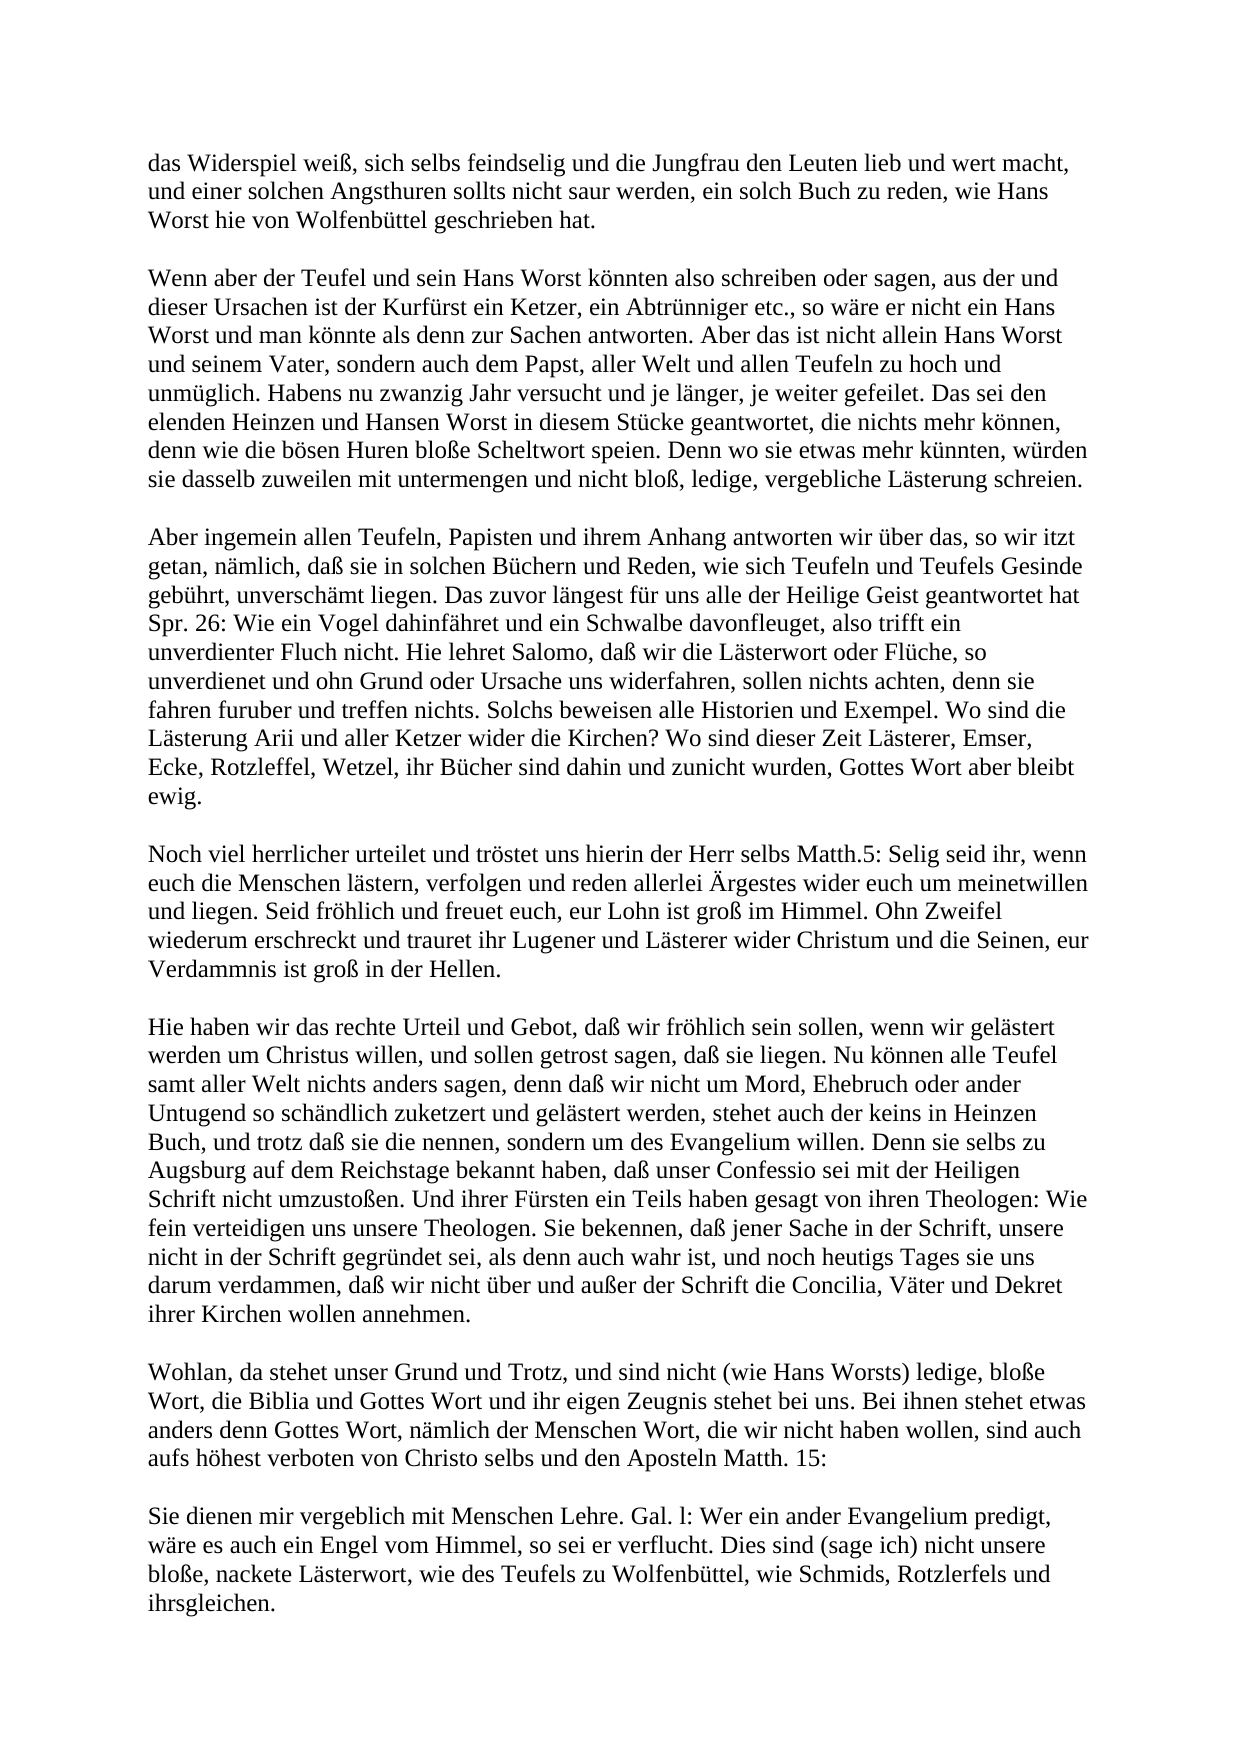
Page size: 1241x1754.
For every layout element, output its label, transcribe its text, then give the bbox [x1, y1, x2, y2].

text Sie dienen mir vergeblich mit Menschen Lehre. Gal. l: Wer ein ander Evangelium predigt, wäre es auch ein Engel vom Himmel, so sei er verflucht. Dies sind (sage ich) nicht unsere bloße, nackete Lästerwort, wie des Teufels zu Wolfenbüttel, wie Schmids, Rotzlerfels und ihrsgleichen. [148, 1501, 1093, 1616]
text Aber ingemein allen Teufeln, Papisten und ihrem Anhang antworten wir über das, so wir itzt getan, nämlich, daß sie in solchen Büchern und Reden, wie sich Teufeln und Teufels Gesinde gebührt, unverschämt liegen. Das zuvor längest für uns alle der Heilige Geist geantwortet hat Spr. 26: Wie ein Vogel dahinfähret und ein Schwalbe davonfleuget, also trifft ein unverdienter Fluch nicht. Hie lehret Salomo, daß wir die Lästerwort oder Flüche, so unverdienet und ohn Grund oder Ursache uns widerfahren, sollen nichts achten, denn sie fahren furuber und treffen nichts. Solchs beweisen alle Historien und Exempel. Wo sind die Lästerung Arii und aller Ketzer wider die Kirchen? Wo sind dieser Zeit Lästerer, Emser, Ecke, Rotzleffel, Wetzel, ihr Bücher sind dahin und zunicht wurden, Gottes Wort aber bleibt ewig. [148, 522, 1093, 810]
text Wohlan, da stehet unser Grund und Trotz, und sind nicht (wie Hans Worsts) ledige, bloße Wort, die Biblia und Gottes Wort und ihr eigen Zeugnis stehet bei uns. Bei ihnen stehet etwas anders denn Gottes Wort, nämlich der Menschen Wort, die wir nicht haben wollen, sind auch aufs höhest verboten von Christo selbs und den Aposteln Matth. 15: [148, 1357, 1093, 1472]
text Hie haben wir das rechte Urteil und Gebot, daß wir fröhlich sein sollen, wenn wir gelästert werden um Christus willen, und sollen getrost sagen, daß sie liegen. Nu können alle Teufel samt aller Welt nichts anders sagen, denn daß wir nicht um Mord, Ehebruch oder ander Untugend so schändlich zuketzert und gelästert werden, stehet auch der keins in Heinzen Buch, und trotz daß sie die nennen, sondern um des Evangelium willen. Denn sie selbs zu Augsburg auf dem Reichstage bekannt haben, daß unser Confessio sei mit der Heiligen Schrift nicht umzustoßen. Und ihrer Fürsten ein Teils haben gesagt von ihren Theologen: Wie fein verteidigen uns unsere Theologen. Sie bekennen, daß jener Sache in der Schrift, unsere nicht in der Schrift gegründet sei, als denn auch wahr ist, und noch heutigs Tages sie uns darum verdammen, daß wir nicht über und außer der Schrift die Concilia, Väter und Dekret ihrer Kirchen wollen annehmen. [148, 1012, 1093, 1328]
text Noch viel herrlicher urteilet und tröstet uns hierin der Herr selbs Matth.5: Selig seid ihr, wenn euch die Menschen lästern, verfolgen und reden allerlei Ärgestes wider euch um meinetwillen und liegen. Seid fröhlich und freuet euch, eur Lohn ist groß im Himmel. Ohn Zweifel wiederum erschreckt und trauret ihr Lugener und Lästerer wider Christum und die Seinen, eur Verdammnis ist groß in der Hellen. [148, 839, 1093, 983]
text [148, 148, 1093, 234]
text Wenn aber der Teufel und sein Hans Worst könnten also schreiben oder sagen, aus der und dieser Ursachen ist der Kurfürst ein Ketzer, ein Abtrünniger etc., so wäre er nicht ein Hans Worst und man könnte als denn zur Sachen antworten. Aber das ist nicht allein Hans Worst und seinem Vater, sondern auch dem Papst, aller Welt und allen Teufeln zu hoch und unmüglich. Habens nu zwanzig Jahr versucht und je länger, je weiter gefeilet. Das sei den elenden Heinzen und Hansen Worst in diesem Stücke geantwortet, die nichts mehr können, denn wie die bösen Huren bloße Scheltwort speien. Denn wo sie etwas mehr künnten, würden sie dasselb zuweilen mit untermengen und nicht bloß, ledige, vergebliche Lästerung schreien. [148, 263, 1093, 493]
